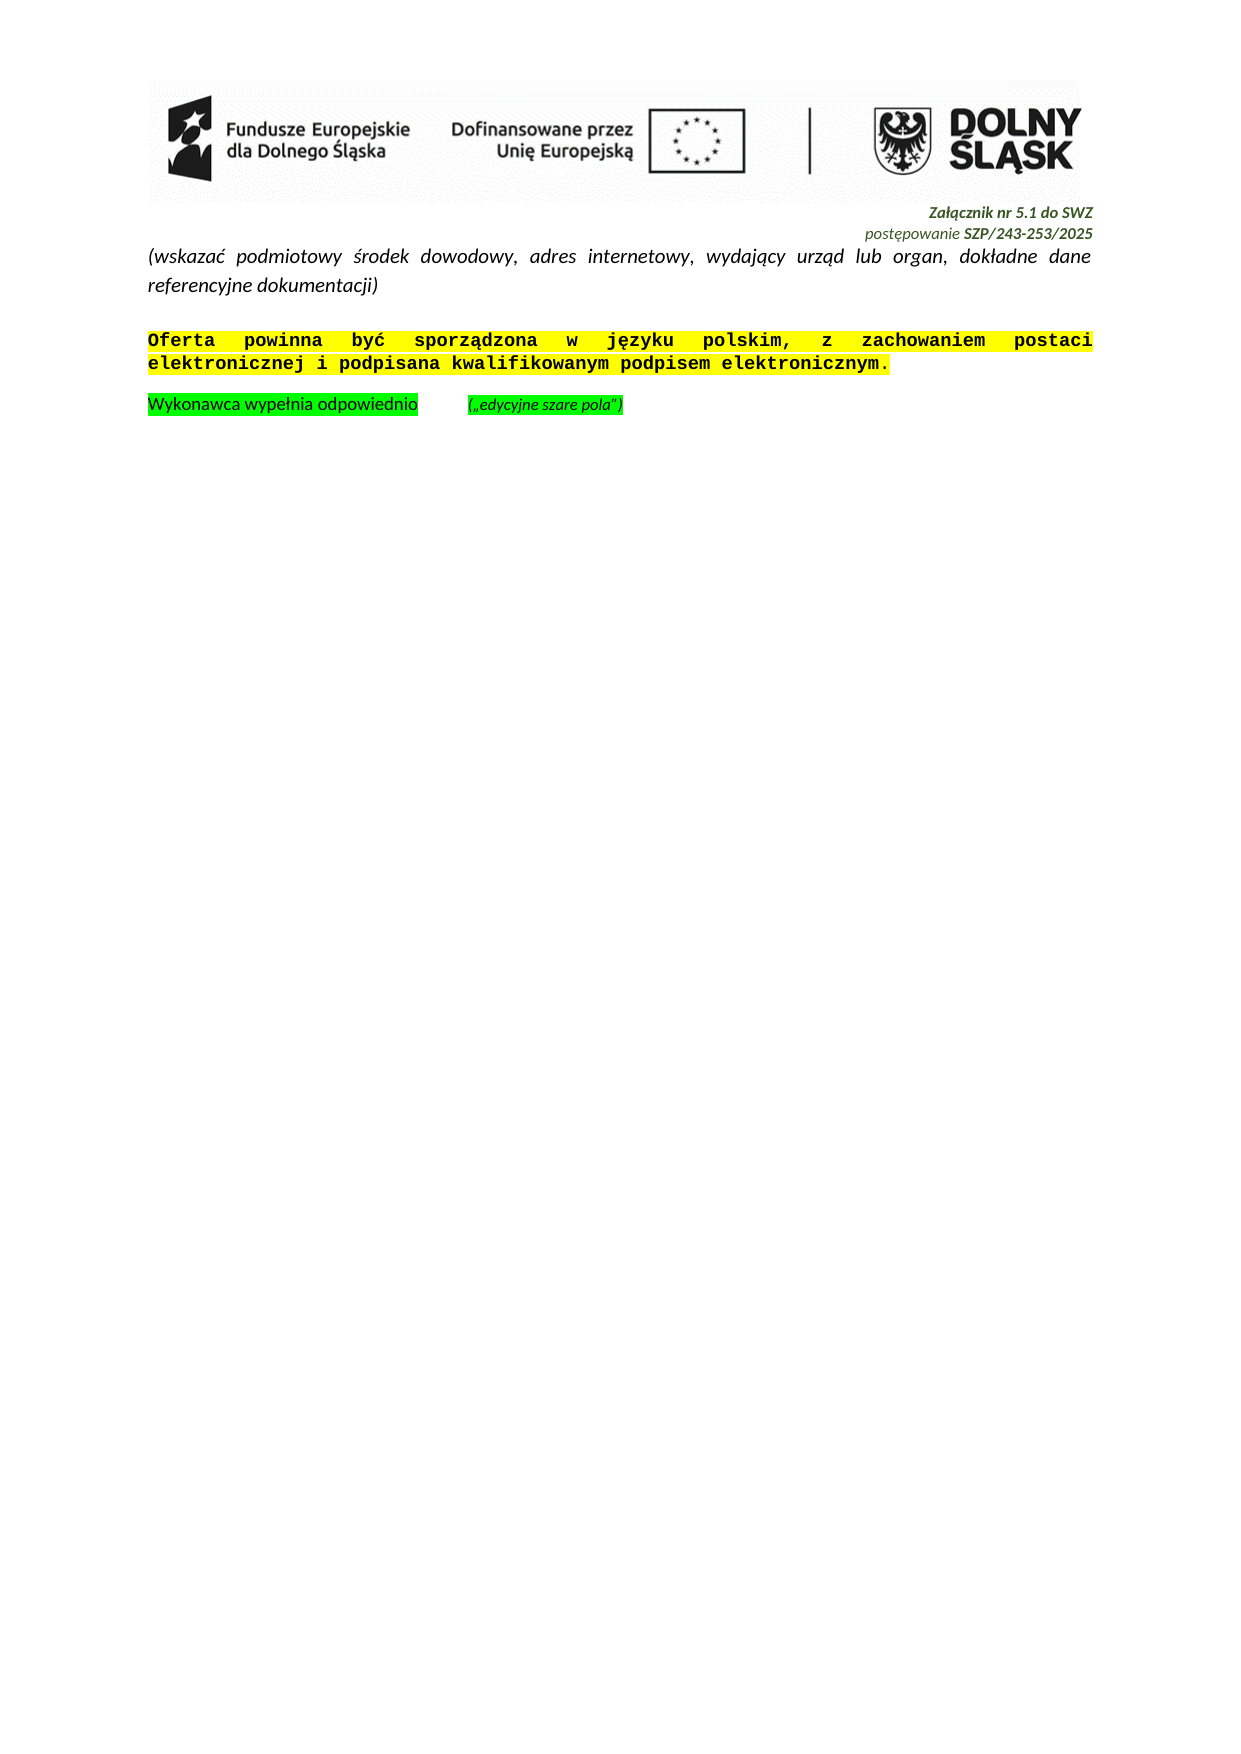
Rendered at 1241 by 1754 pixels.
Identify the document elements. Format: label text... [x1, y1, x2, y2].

picture [147, 74, 1082, 203]
text (wskazać podmiotowy środek dowodowy, adres internetowy, wydający urząd lub organ, dokładne dane referencyjne dokumentacji) [148, 243, 1093, 298]
text Wykonawca wypełnia odpowiednio („edycyjne szare pola”) [418, 393, 1093, 416]
text Oferta powinna być sporządzona w języku polskim, z zachowaniem postaci elektronicznej i podpisana kwalifikowanym podpisem elektronicznym. [148, 352, 1093, 375]
